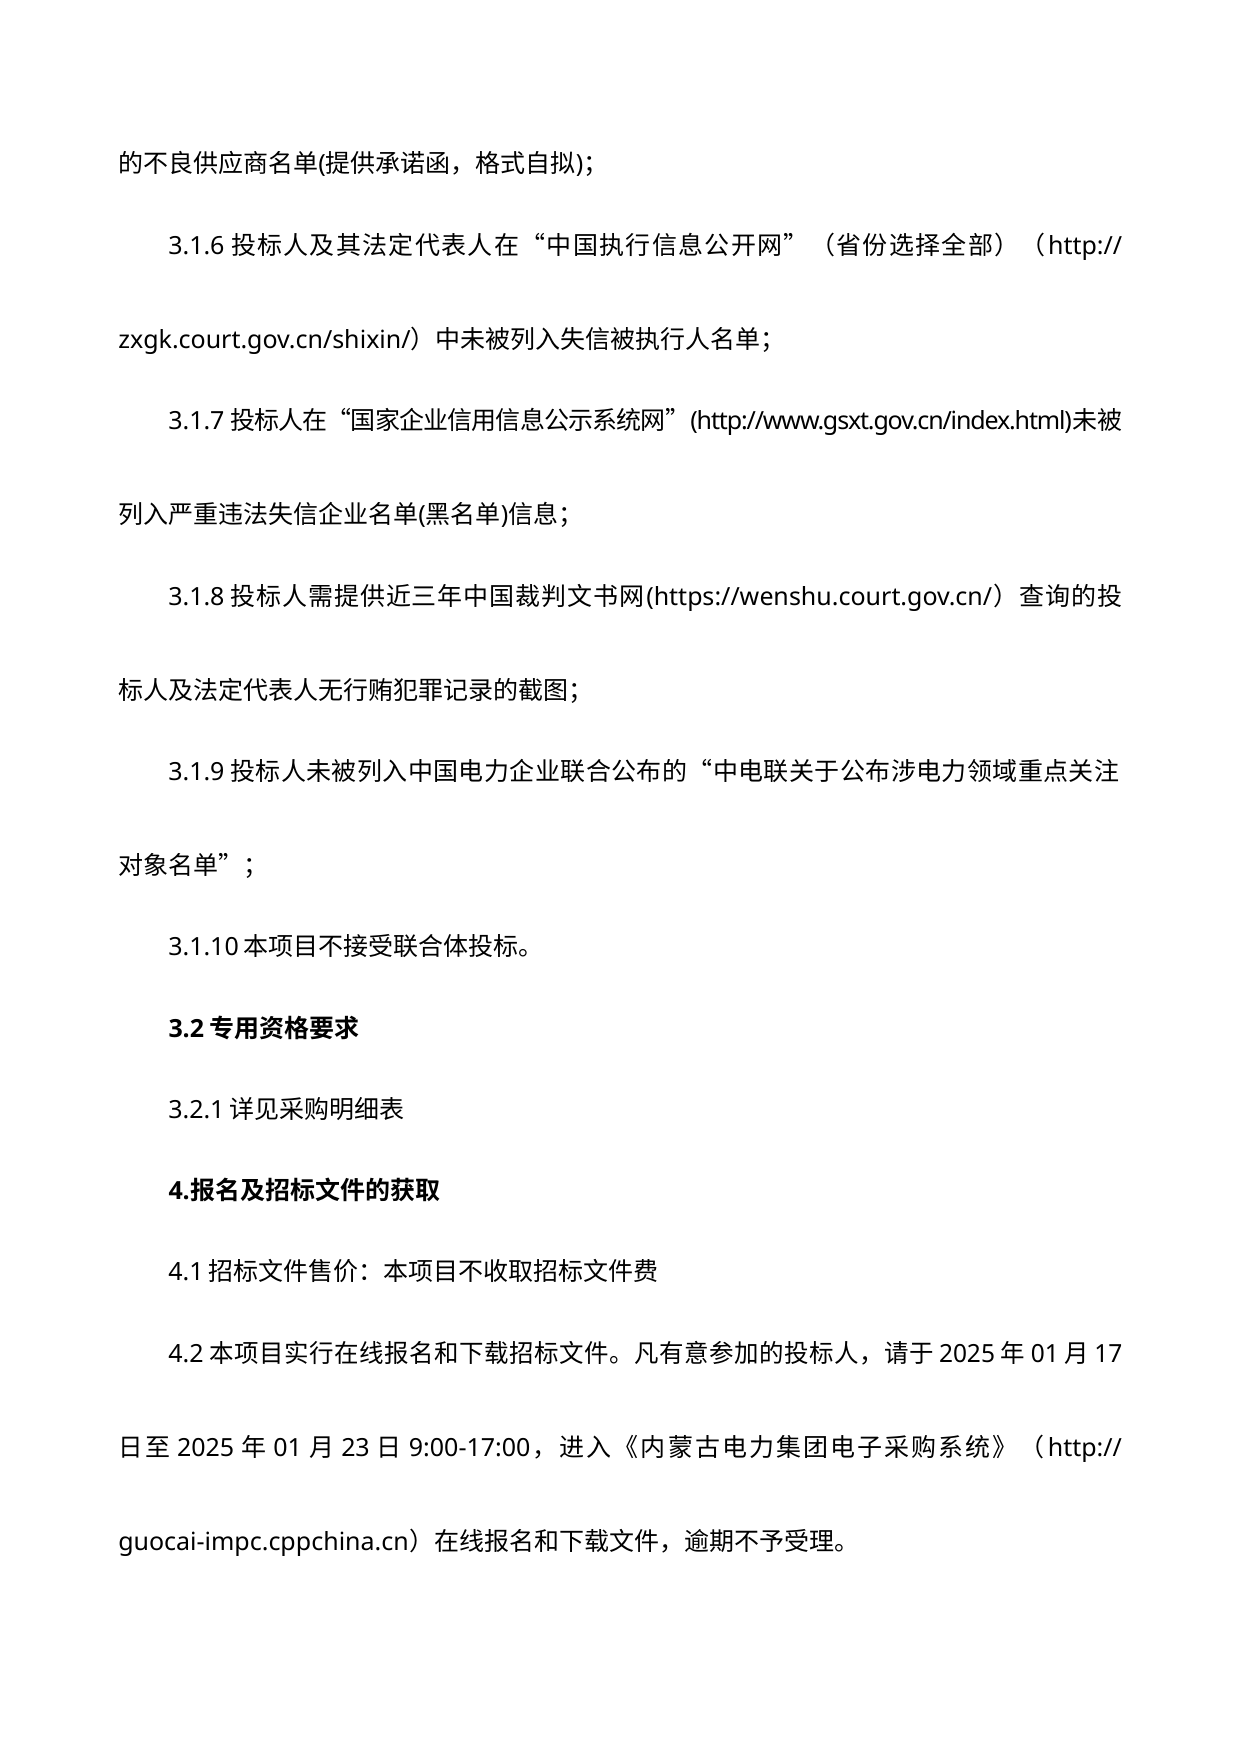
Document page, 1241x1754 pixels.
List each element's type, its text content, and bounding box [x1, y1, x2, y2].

text 3.2专用资格要求 [118, 994, 1122, 1059]
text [118, 129, 1122, 194]
text 3.1.8投标人需提供近三年中国裁判文书网(https://wenshu.court.gov.cn/）查询的投标人及法定代表人无行贿犯罪记录的截图； [118, 562, 1122, 721]
text 4.2本项目实行在线报名和下载招标文件。凡有意参加的投标人，请于2025年01月17日至2025年01月23日9:00-17:00，进入《内蒙古电力集团电子采购系统》（http://guocai-impc.cppchina.cn）在线报名和下载文件，逾期不予受理。 [118, 1319, 1122, 1572]
text 3.1.9投标人未被列入中国电力企业联合公布的“中电联关于公布涉电力领域重点关注对象名单”； [118, 737, 1122, 896]
text 3.1.7投标人在“国家企业信用信息公示系统网”(http://www.gsxt.gov.cn/index.html)未被列入严重违法失信企业名单(黑名单)信息； [118, 386, 1122, 545]
text 3.2.1详见采购明细表 [118, 1075, 1122, 1140]
text 4.1招标文件售价：本项目不收取招标文件费 [118, 1237, 1122, 1302]
list 4.报名及招标文件的获取 [118, 1156, 1122, 1221]
text 3.1.10本项目不接受联合体投标。 [118, 912, 1122, 977]
text 3.1.6投标人及其法定代表人在“中国执行信息公开网”（省份选择全部）（http://zxgk.court.gov.cn/shixin/）中未被列入失信被执行人名单； [118, 211, 1122, 370]
